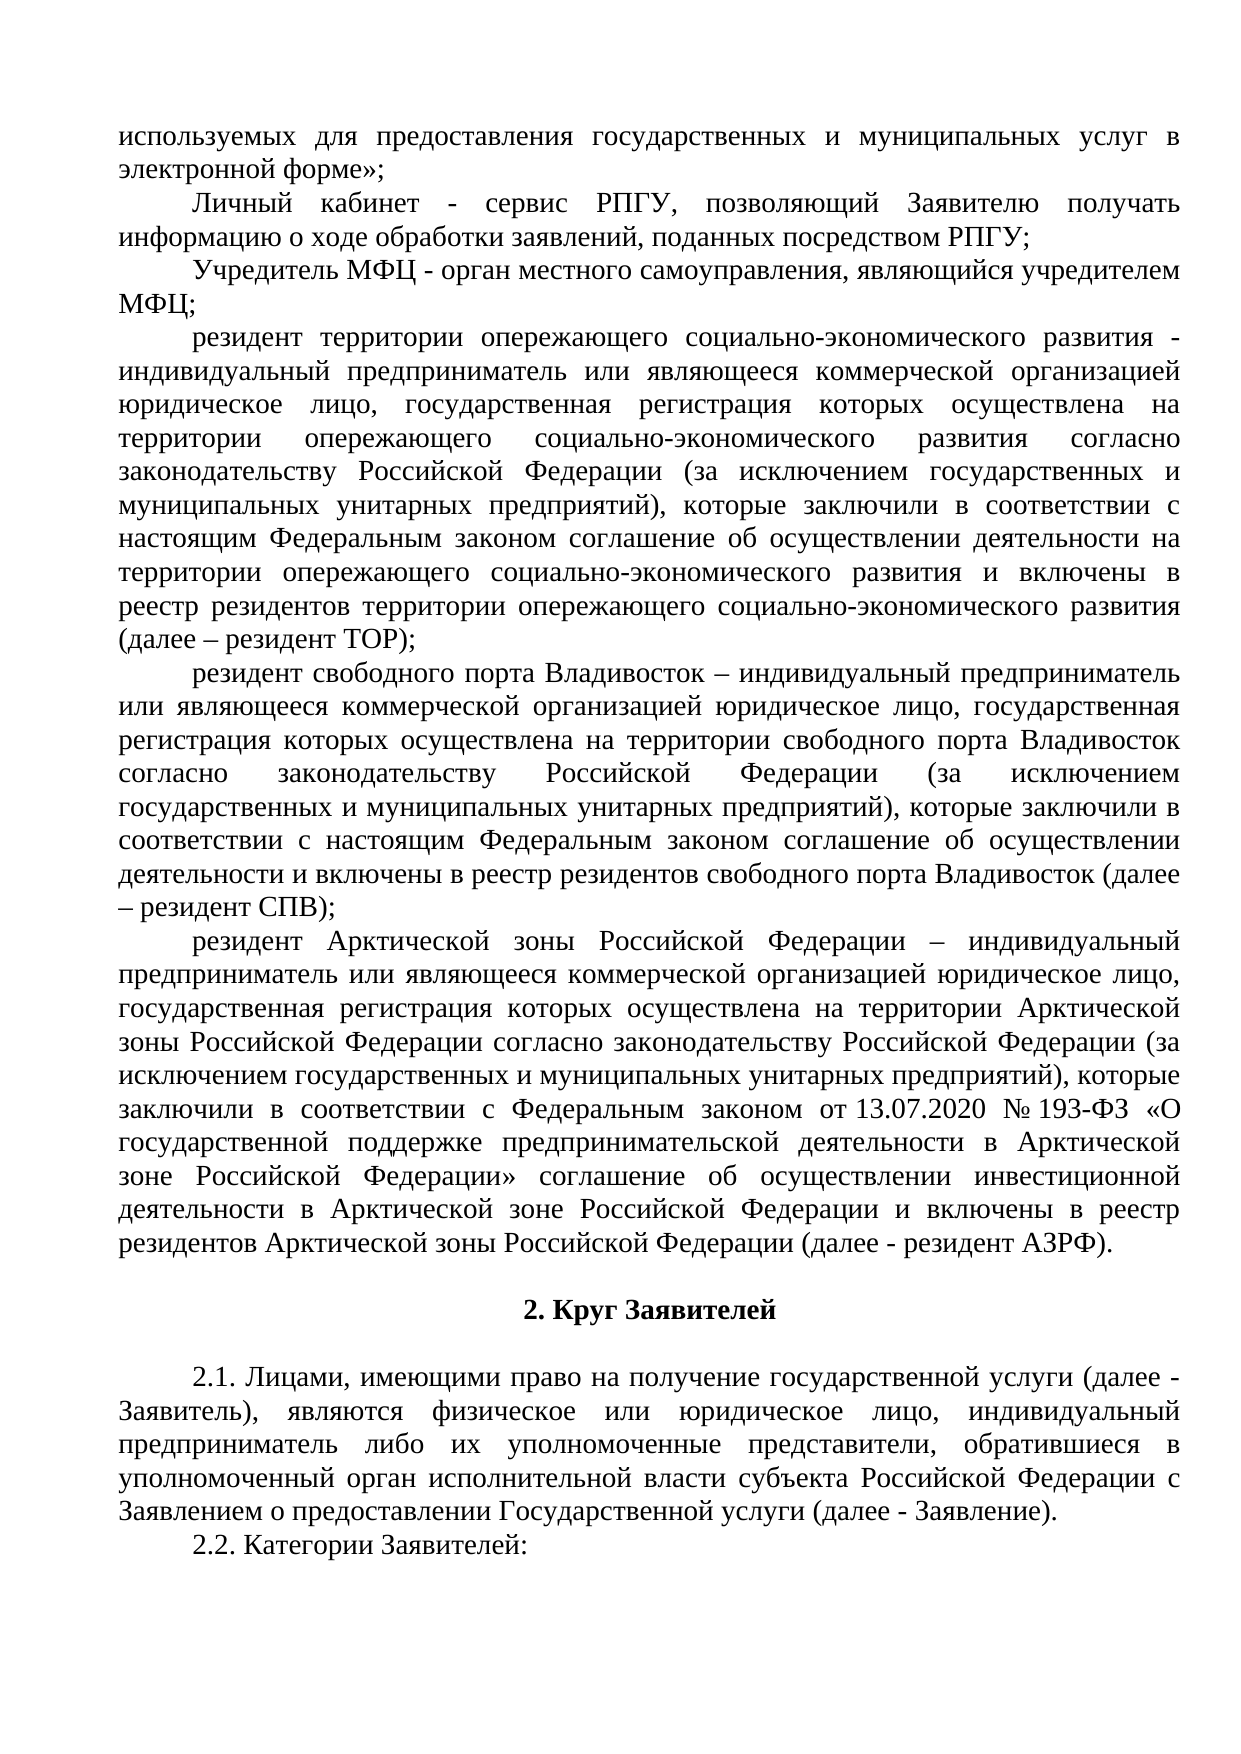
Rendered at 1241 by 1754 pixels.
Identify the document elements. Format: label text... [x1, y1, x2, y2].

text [118, 118, 1181, 185]
text Личный кабинет - сервис РПГУ, позволяющий Заявителю получать информацию о ходе обработки заявлений, поданных посредством РПГУ; [118, 185, 1181, 252]
text 2.1. Лицами, имеющими право на получение государственной услуги (далее - Заявитель), являются физическое или юридическое лицо, индивидуальный предприниматель либо их уполномоченные представители, обратившиеся в уполномоченный орган исполнительной власти субъекта Российской Федерации с Заявлением о предоставлении Государственной услуги (далее - Заявление). [118, 1359, 1181, 1527]
text 2. Круг Заявителей [118, 1292, 1181, 1326]
text 2.2. Категории Заявителей: [118, 1527, 1181, 1560]
text резидент Арктической зоны Российской Федерации – индивидуальный предприниматель или являющееся коммерческой организацией юридическое лицо, государственная регистрация которых осуществлена на территории Арктической зоны Российской Федерации согласно законодательству Российской Федерации (за исключением государственных и муниципальных унитарных предприятий), которые заключили в соответствии с Федеральным законом от 13.07.2020 № 193-ФЗ «О государственной поддержке предпринимательской деятельности в Арктической зоне Российской Федерации» соглашение об осуществлении инвестиционной деятельности в Арктической зоне Российской Федерации и включены в реестр резидентов Арктической зоны Российской Федерации (далее - резидент АЗРФ). [118, 923, 1181, 1258]
text резидент свободного порта Владивосток – индивидуальный предприниматель или являющееся коммерческой организацией юридическое лицо, государственная регистрация которых осуществлена на территории свободного порта Владивосток согласно законодательству Российской Федерации (за исключением государственных и муниципальных унитарных предприятий), которые заключили в соответствии с настоящим Федеральным законом соглашение об осуществлении деятельности и включены в реестр резидентов свободного порта Владивосток (далее – резидент СПВ); [118, 655, 1181, 923]
text Учредитель МФЦ - орган местного самоуправления, являющийся учредителем МФЦ; [118, 252, 1181, 319]
text резидент территории опережающего социально-экономического развития - индивидуальный предприниматель или являющееся коммерческой организацией юридическое лицо, государственная регистрация которых осуществлена на территории опережающего социально-экономического развития согласно законодательству Российской Федерации (за исключением государственных и муниципальных унитарных предприятий), которые заключили в соответствии с настоящим Федеральным законом соглашение об осуществлении деятельности на территории опережающего социально-экономического развития и включены в реестр резидентов территории опережающего социально-экономического развития (далее – резидент ТОР); [118, 319, 1181, 655]
